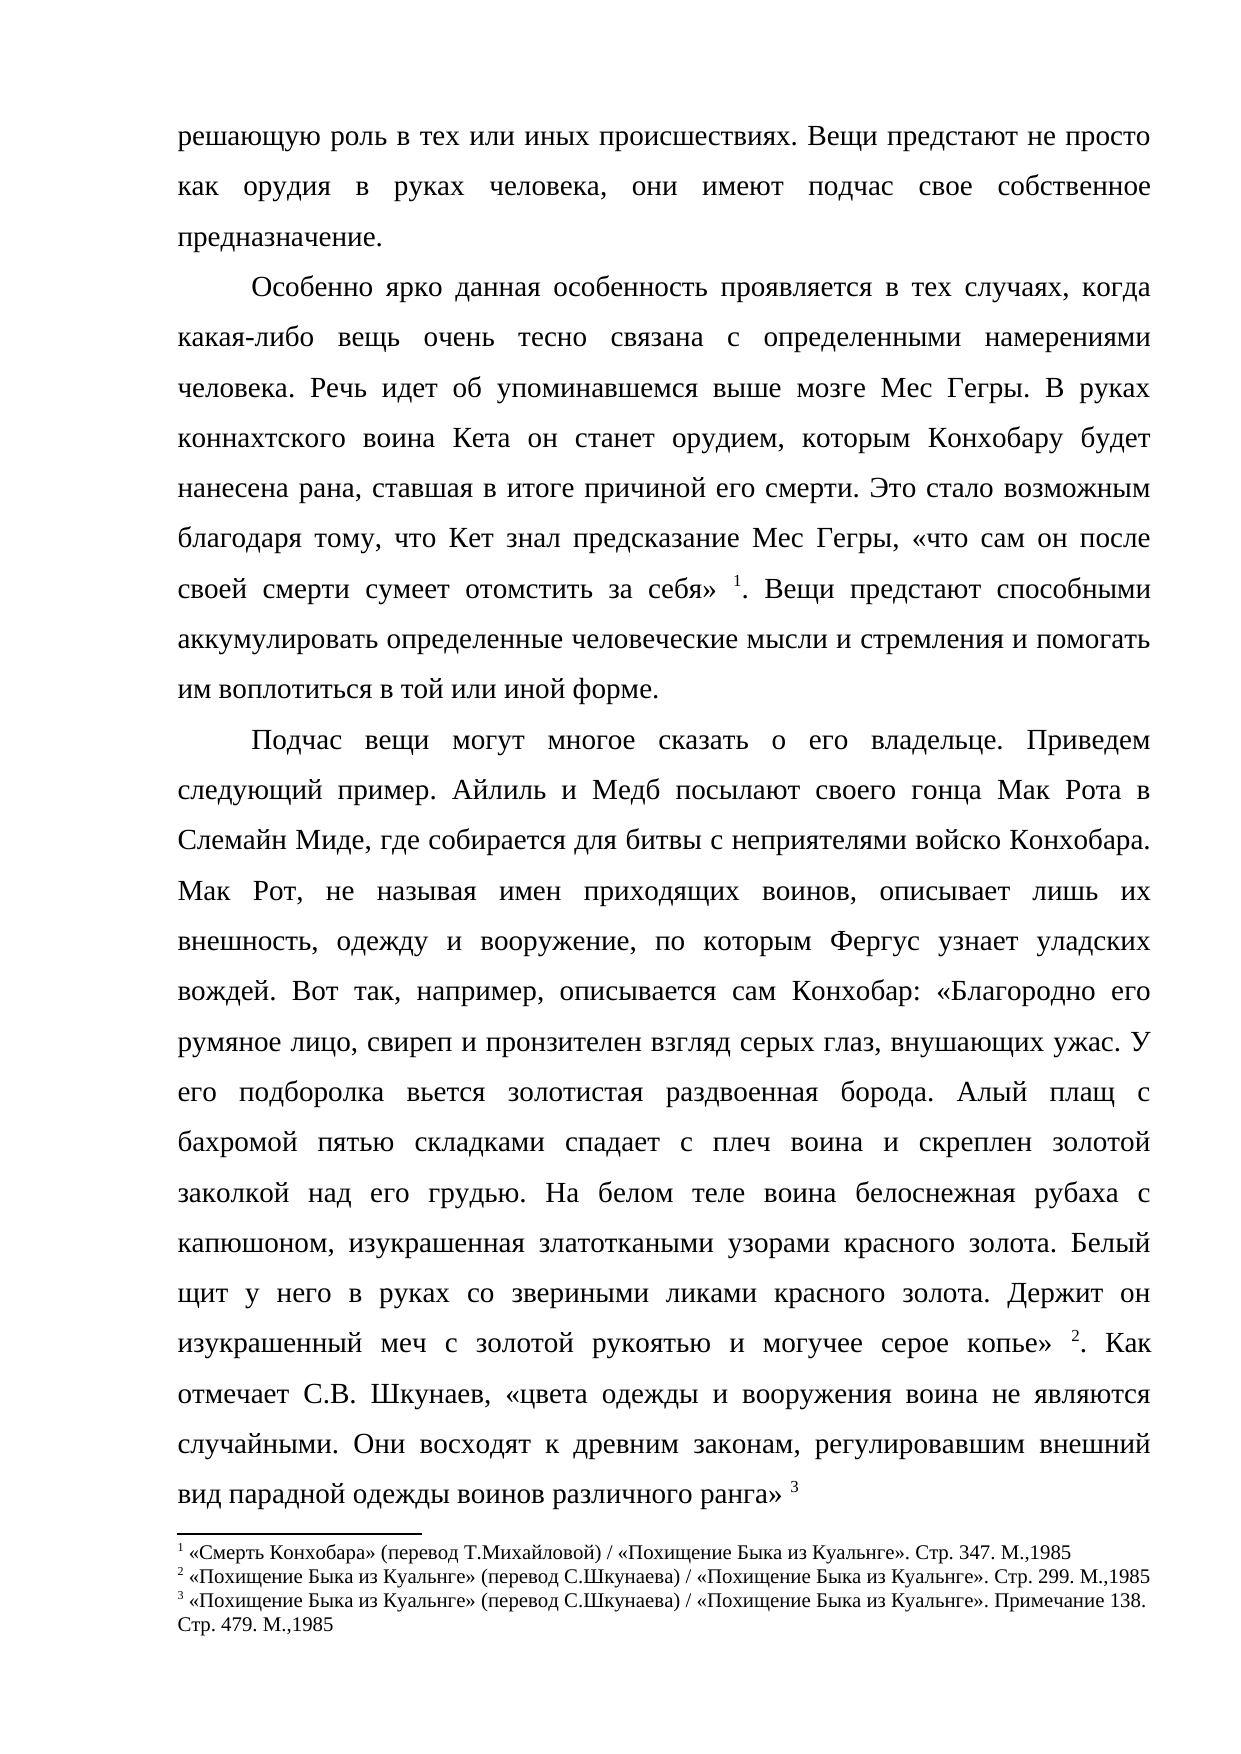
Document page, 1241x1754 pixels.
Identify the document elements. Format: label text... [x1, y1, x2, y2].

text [177, 118, 1152, 252]
text Подчас вещи могут многое сказать о его владельце. Приведем следующий пример. Айлиль и Медб посылают своего гонца Мак Рота в Слемайн Миде, где собирается для битвы с неприятелями войско Конхобара. Мак Рот, не называя имен приходящих воинов, описывает лишь их внешность, одежду и вооружение, по которым Фергус узнает уладских вождей. Вот так, например, описывается сам Конхобар: «Благородно его румяное лицо, свиреп и пронзителен взгляд серых глаз, внушающих ужас. У его подборолка вьется золотистая раздвоенная борода. Алый плащ с бахромой пятью складками спадает с плеч воина и скреплен золотой заколкой над его грудью. На белом теле воина белоснежная рубаха с капюшоном, изукрашенная златоткаными узорами красного золота. Белый щит у него в руках со звериными ликами красного золота. Держит он изукрашенный меч с золотой рукоятью и могучее серое копье» . Как отмечает С.В. Шкунаев, «цвета одежды и вооружения воина не являются случайными. Они восходят к древним законам, регулировавшим внешний вид парадной одежды воинов различного ранга» [177, 722, 1152, 1510]
text Особенно ярко данная особенность проявляется в тех случаях, когда какая-либо вещь очень тесно связана с определенными намерениями человека. Речь идет об упоминавшемся выше мозге Мес Гегры. В руках коннахтского воина Кета он станет орудием, которым Конхобару будет нанесена рана, ставшая в итоге причиной его смерти. Это стало возможным благодаря тому, что Кет знал предсказание Мес Гегры, «что сам он после своей смерти сумеет отомстить за себя» . Вещи предстают способными аккумулировать определенные человеческие мысли и стремления и помогать им воплотиться в той или иной форме. [177, 269, 1152, 705]
